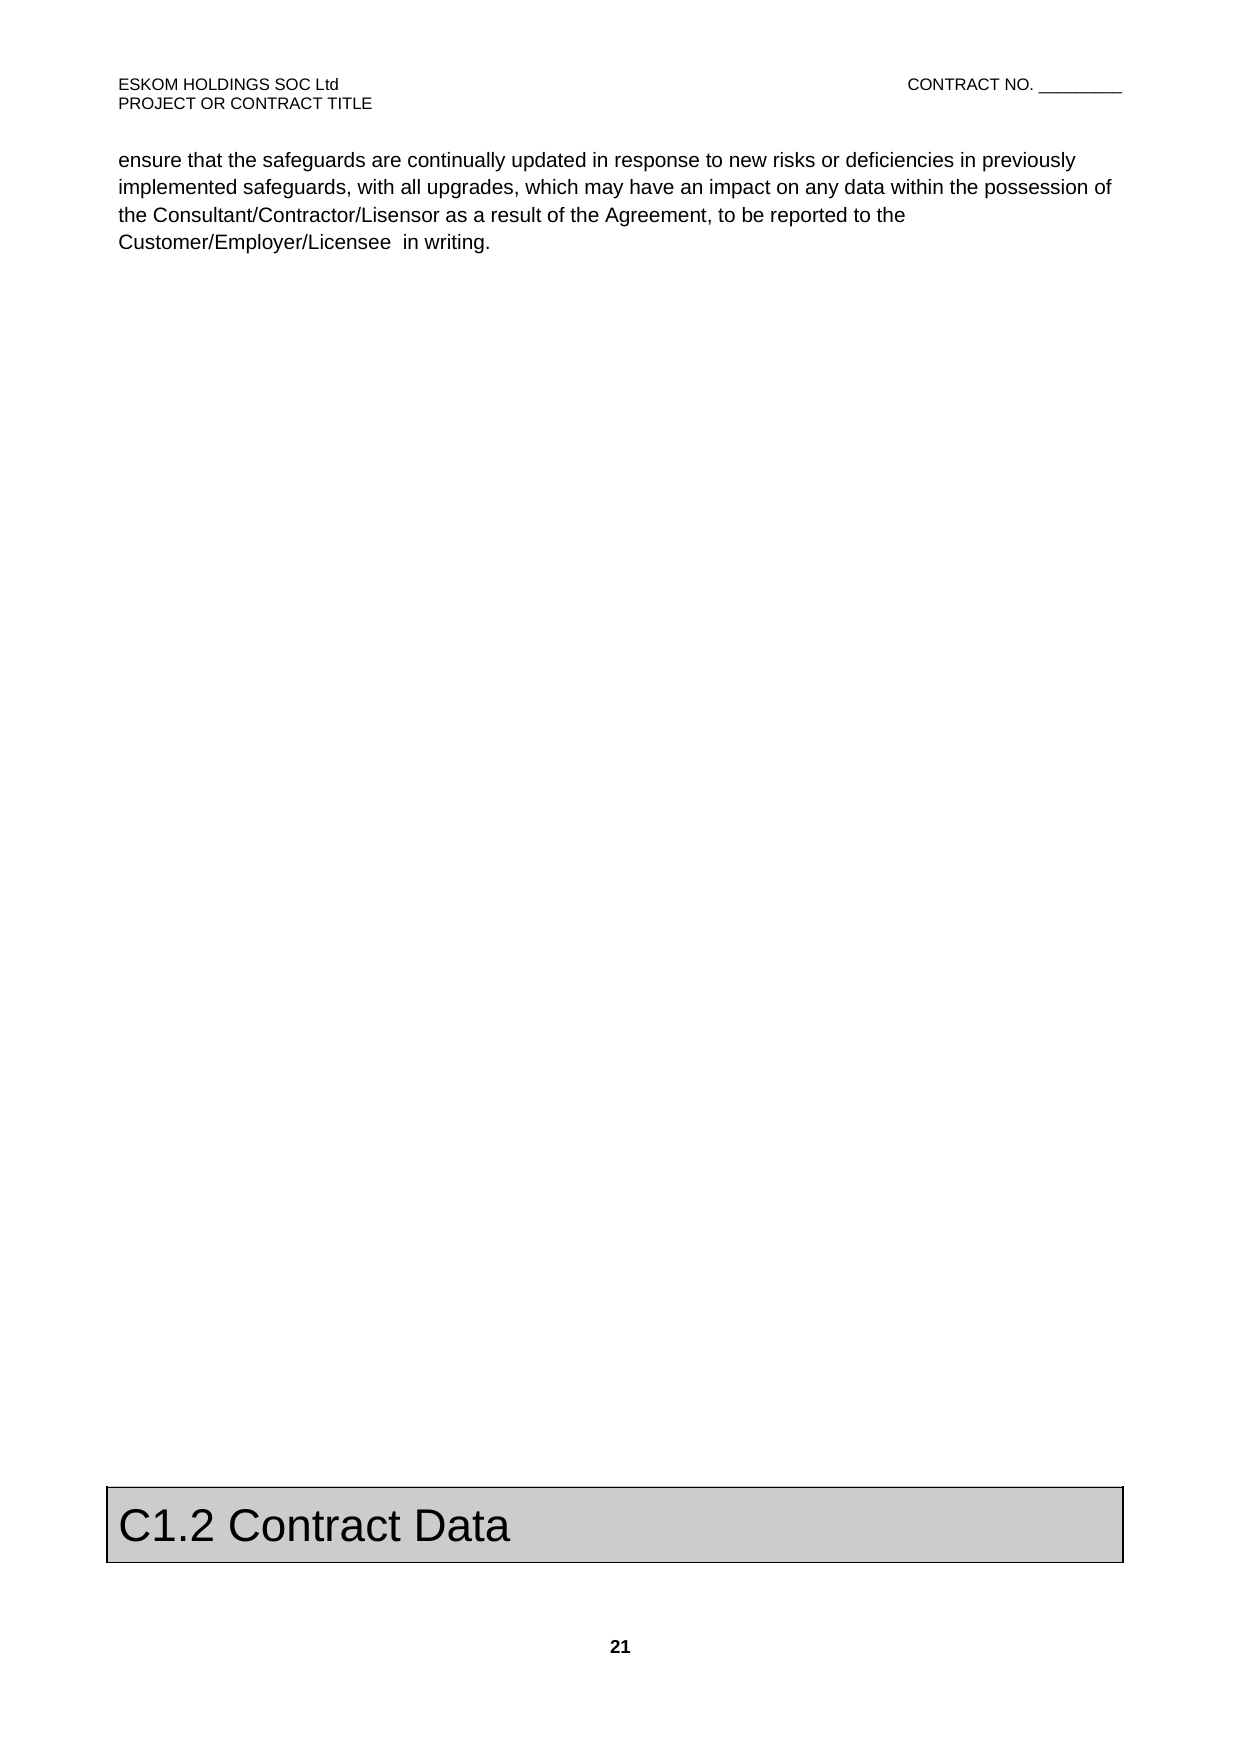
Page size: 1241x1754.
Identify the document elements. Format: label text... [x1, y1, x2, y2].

text ensure that the safeguards are continually updated in response to new risks or deficiencies in previously implemented safeguards, with all upgrades, which may have an impact on any data within the possession of the Consultant/Contractor/Lisensor as a result of the Agreement, to be reported to the Customer/Employer/Licensee in writing. [118, 148, 1122, 254]
text C1.2 Contract Data [108, 1488, 1122, 1562]
